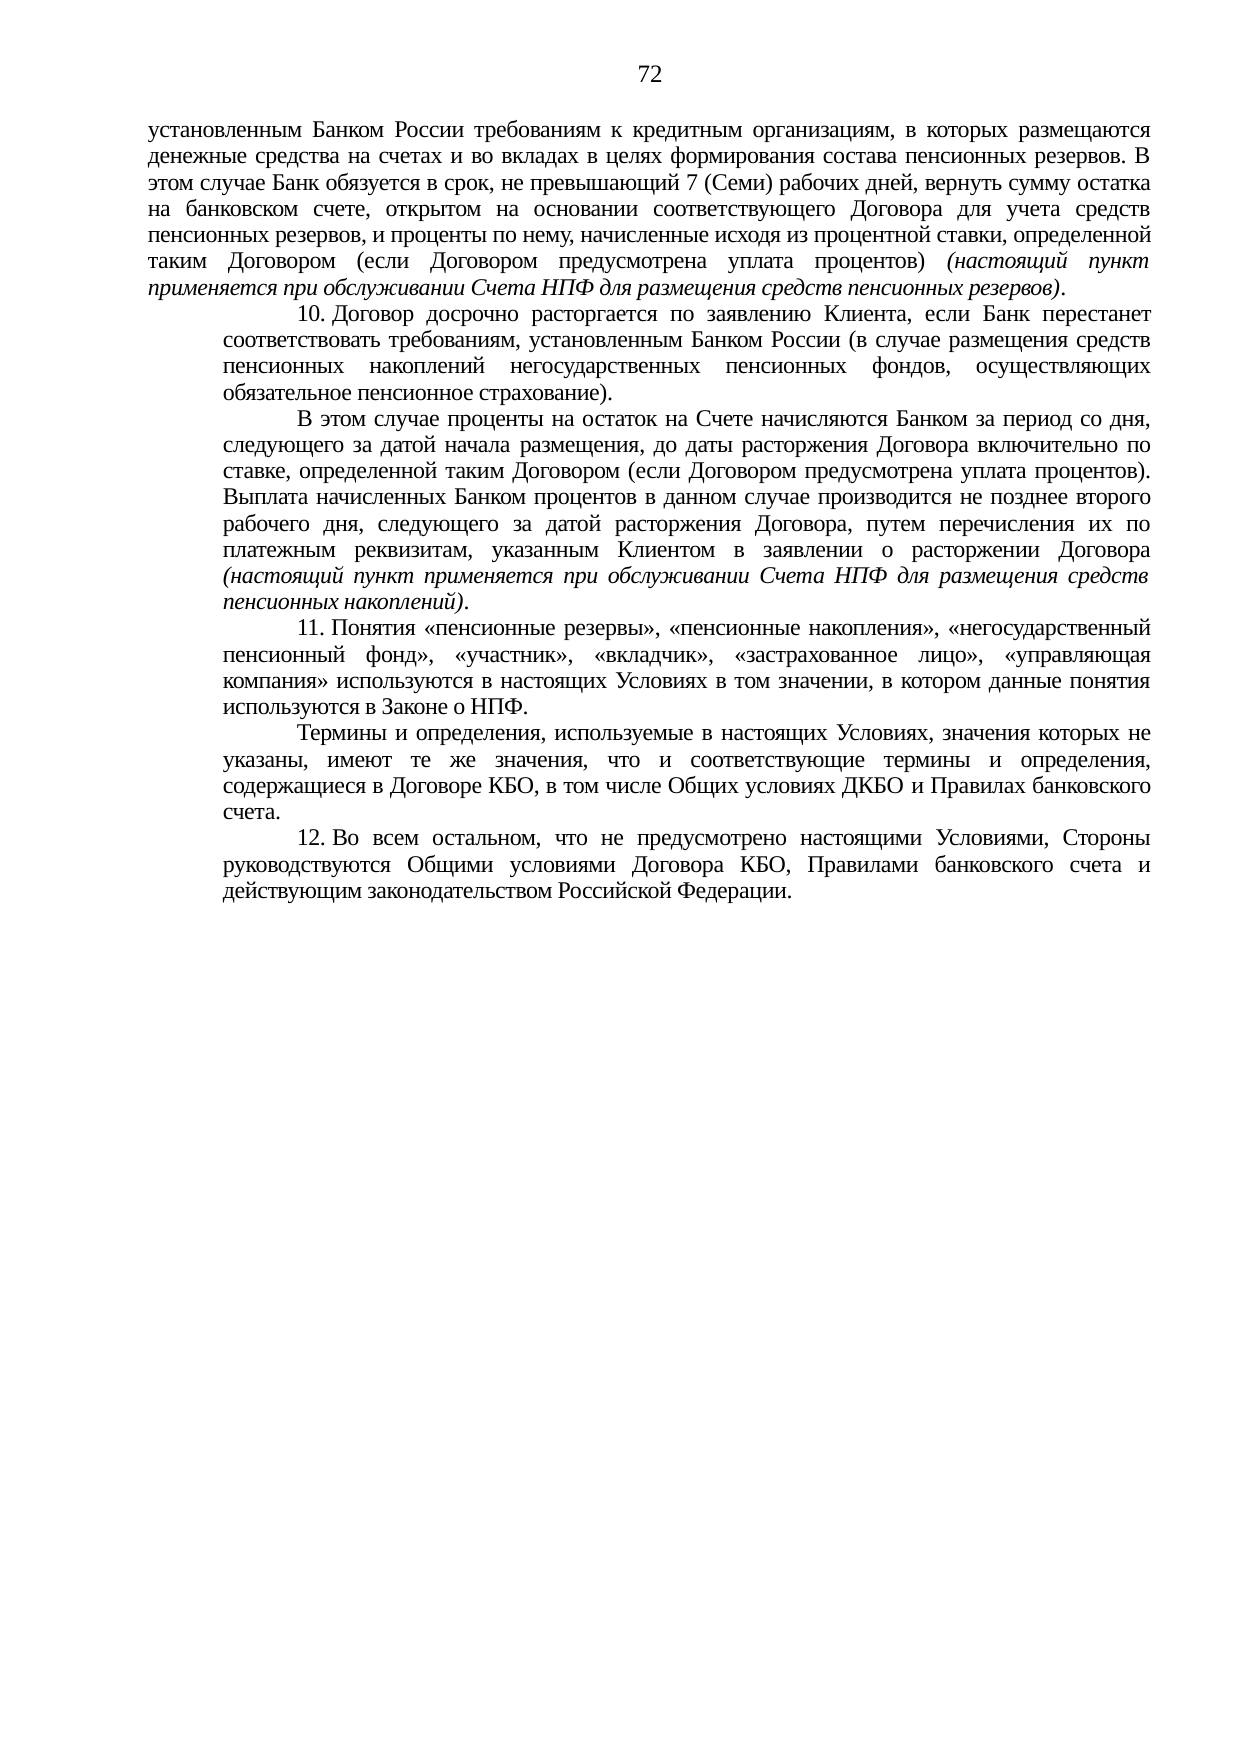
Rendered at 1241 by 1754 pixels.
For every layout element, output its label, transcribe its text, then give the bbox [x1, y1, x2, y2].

text 11. Понятия «пенсионные резервы», «пенсионные накопления», «негосударственный пенсионный фонд», «участник», «вкладчик», «застрахованное лицо», «управляющая компания» используются в настоящих Условиях в том значении, в котором данные понятия используются в Законе о НПФ. [223, 615, 1152, 720]
text В этом случае проценты на остаток на Счете начисляются Банком за период со дня, следующего за датой начала размещения, до даты расторжения Договора включительно по ставке, определенной таким Договором (если Договором предусмотрена уплата процентов). Выплата начисленных Банком процентов в данном случае производится не позднее второго рабочего дня, следующего за датой расторжения Договора, путем перечисления их по платежным реквизитам, указанным Клиентом в заявлении о расторжении Договора (настоящий пункт применяется при обслуживании Счета НПФ для размещения средств пенсионных накоплений). [223, 405, 1152, 615]
text 10. Договор досрочно расторгается по заявлению Клиента, если Банк перестанет соответствовать требованиям, установленным Банком России (в случае размещения средств пенсионных накоплений негосударственных пенсионных фондов, осуществляющих обязательное пенсионное страхование). [223, 300, 1152, 405]
text Термины и определения, используемые в настоящих Условиях, значения которых не указаны, имеют те же значения, что и соответствующие термины и определения, содержащиеся в Договоре КБО, в том числе Общих условиях ДКБО и Правилах банковского счета. [223, 720, 1152, 825]
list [148, 117, 1152, 300]
text 12. Во всем остальном, что не предусмотрено настоящими Условиями, Стороны руководствуются Общими условиями Договора КБО, Правилами банковского счета и действующим законодательством Российской Федерации. [223, 825, 1152, 903]
